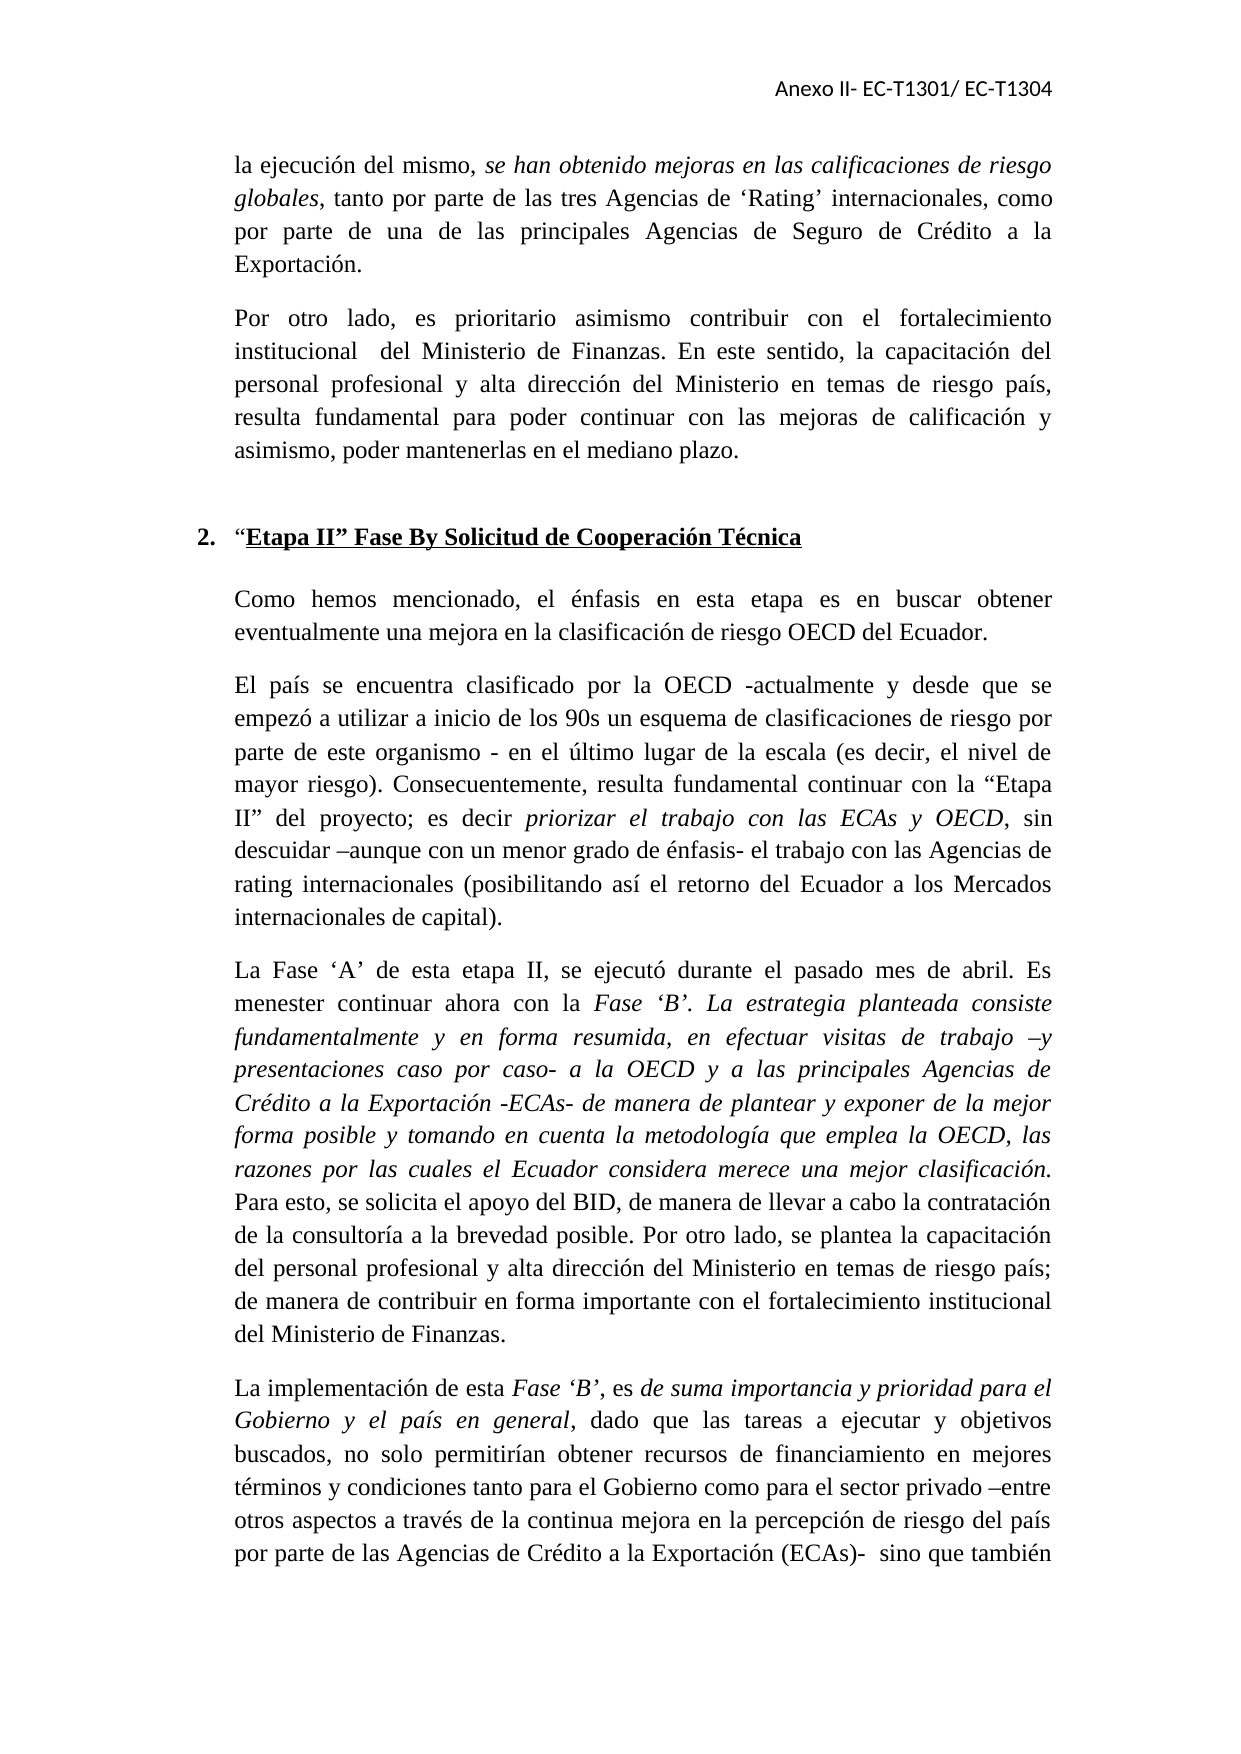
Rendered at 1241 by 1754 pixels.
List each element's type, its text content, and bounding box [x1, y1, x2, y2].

text El país se encuentra clasificado por la OECD -actualmente y desde que se empezó a utilizar a inicio de los 90s un esquema de clasificaciones de riesgo por parte de este organismo - en el último lugar de la escala (es decir, el nivel de mayor riesgo). Consecuentemente, resulta fundamental continuar con la “Etapa II” del proyecto; es decir priorizar el trabajo con las ECAs y OECD, sin descuidar –aunque con un menor grado de énfasis- el trabajo con las Agencias de rating internacionales (posibilitando así el retorno del Ecuador a los Mercados internacionales de capital). [234, 671, 1053, 930]
list “Etapa II” Fase By Solicitud de Cooperación Técnica [197, 522, 1053, 551]
text Como hemos mencionado, el énfasis en esta etapa es en buscar obtener eventualmente una mejora en la clasificación de riesgo OECD del Ecuador. [234, 584, 1053, 645]
text La Fase ‘A’ de esta etapa II, se ejecutó durante el pasado mes de abril. Es menester continuar ahora con la Fase ‘B’. La estrategia planteada consiste fundamentalmente y en forma resumida, en efectuar visitas de trabajo –y presentaciones caso por caso- a la OECD y a las principales Agencias de Crédito a la Exportación -ECAs- de manera de plantear y exponer de la mejor forma posible y tomando en cuenta la metodología que emplea la OECD, las razones por las cuales el Ecuador considera merece una mejor clasificación. Para esto, se solicita el apoyo del BID, de manera de llevar a cabo la contratación de la consultoría a la brevedad posible. Por otro lado, se plantea la capacitación del personal profesional y alta dirección del Ministerio en temas de riesgo país; de manera de contribuir en forma importante con el fortalecimiento institucional del Ministerio de Finanzas. [234, 956, 1053, 1347]
text Por otro lado, es prioritario asimismo contribuir con el fortalecimiento institucional del Ministerio de Finanzas. En este sentido, la capacitación del personal profesional y alta dirección del Ministerio en temas de riesgo país, resulta fundamental para poder continuar con las mejoras de calificación y asimismo, poder mantenerlas en el mediano plazo. [234, 303, 1053, 464]
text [234, 150, 1053, 278]
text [234, 1373, 1053, 1566]
